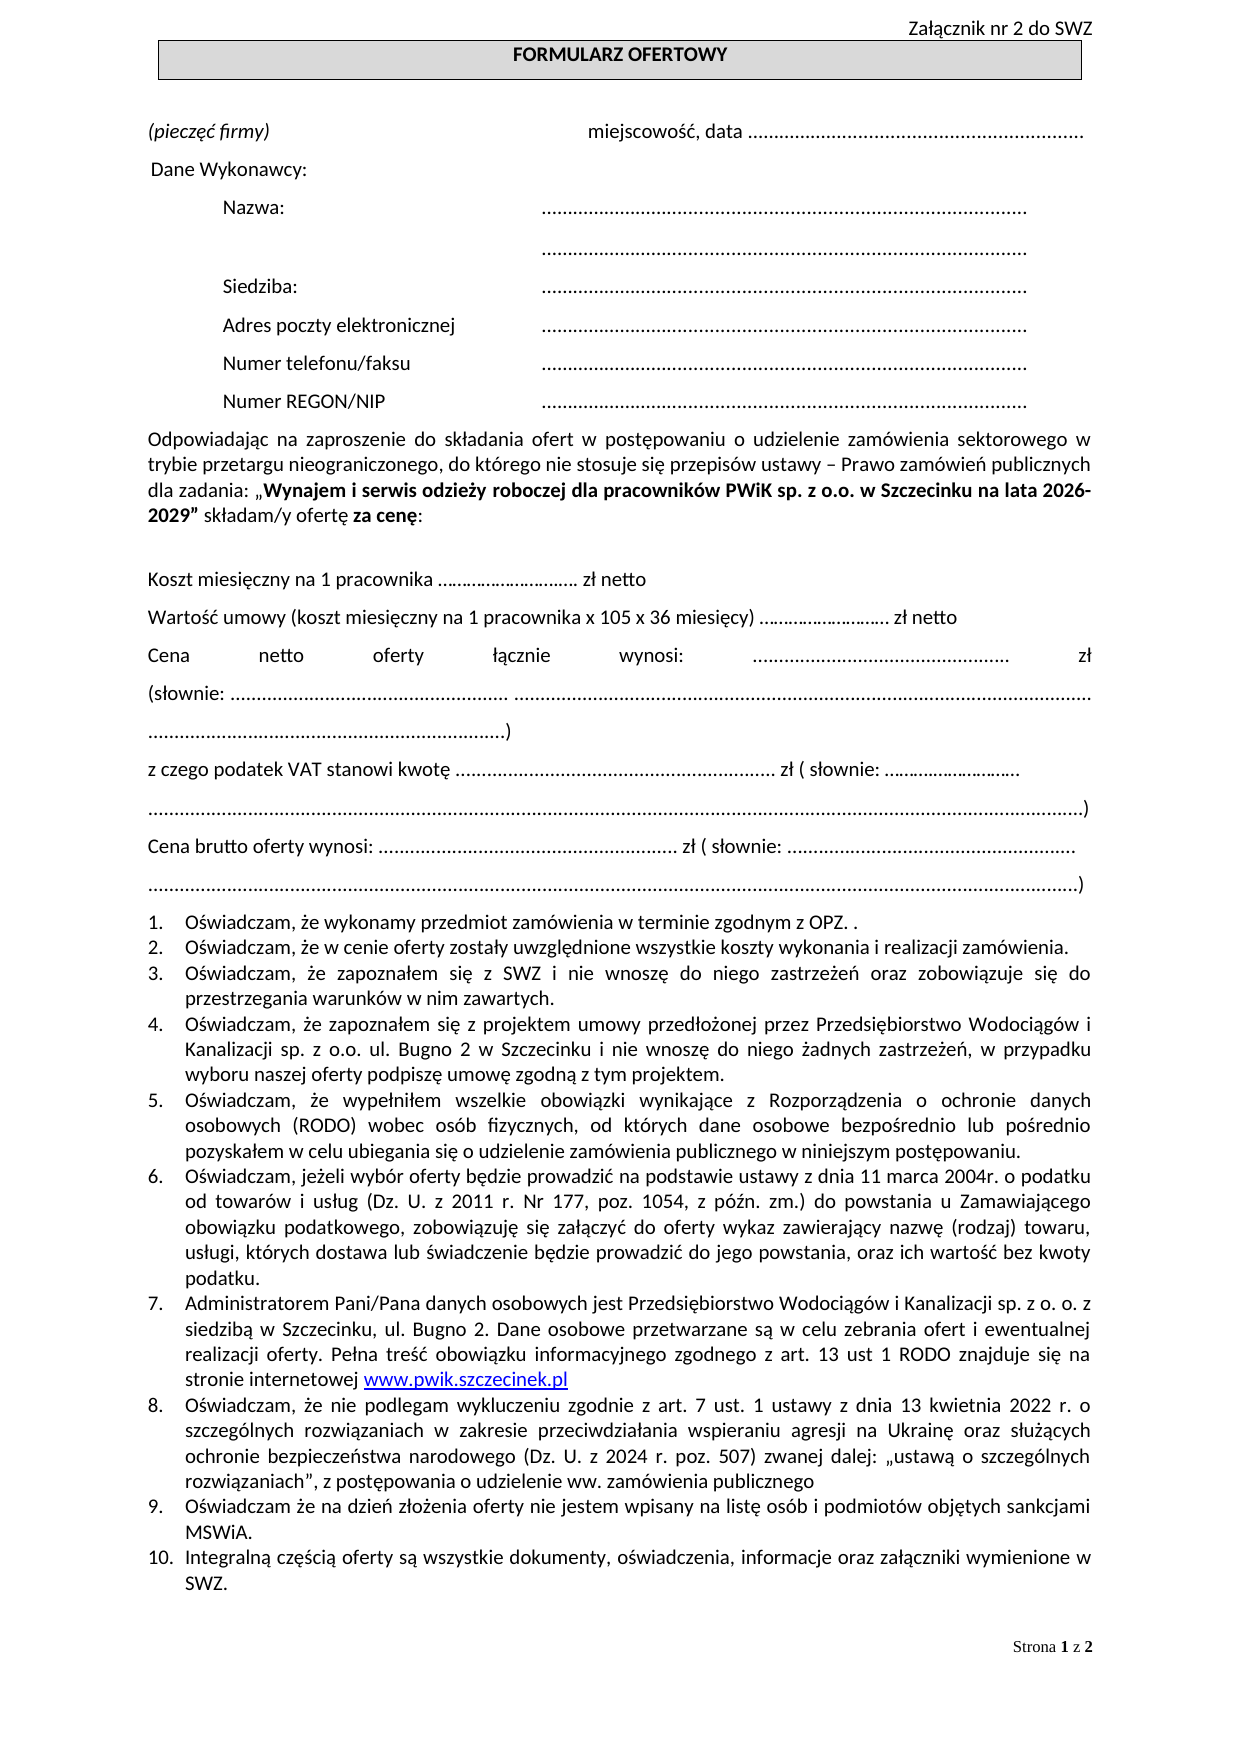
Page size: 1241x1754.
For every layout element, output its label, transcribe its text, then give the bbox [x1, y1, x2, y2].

text z czego podatek VAT stanowi kwotę ............................................................. zł ( słownie: ……….……………… [148, 757, 1093, 782]
list Oświadczam, że w cenie oferty zostały uwzględnione wszystkie koszty wykonania i realizacji zamówienia. [148, 934, 1093, 960]
text Numer REGON/NIP [223, 388, 1093, 413]
text Nazwa: [223, 194, 1093, 219]
list Oświadczam że na dzień złożenia oferty nie jestem wpisany na listę osób i podmiotów objętych sankcjami MSWiA. [148, 1494, 1093, 1544]
text Cena netto oferty łącznie wynosi: ................................................. zł (słownie: ..................................................... ..................................................................................................................................................................................) [148, 642, 1093, 744]
text Wartość umowy (koszt miesięczny na 1 pracownika x 105 x 36 miesięcy) ……………………… zł netto [148, 604, 1093, 629]
list Oświadczam, że zapoznałem się z SWZ i nie wnoszę do niego zastrzeżeń oraz zobowiązuje się do przestrzegania warunków w nim zawartych. [148, 960, 1093, 1011]
list Integralną częścią oferty są wszystkie dokumenty, oświadczenia, informacje oraz załączniki wymienione w SWZ. [148, 1544, 1093, 1595]
list Oświadczam, jeżeli wybór oferty będzie prowadzić na podstawie ustawy z dnia 11 marca 2004r. o podatku od towarów i usług (Dz. U. z 2011 r. Nr 177, poz. 1054, z późn. zm.) do powstania u Zamawiającego obowiązku podatkowego, zobowiązuję się załączyć do oferty wykaz zawierający nazwę (rodzaj) towaru, usługi, których dostawa lub świadczenie będzie prowadzić do jego powstania, oraz ich wartość bez kwoty podatku. [148, 1163, 1093, 1290]
text Dane Wykonawcy: [151, 156, 1093, 181]
text Siedziba: [223, 274, 1093, 299]
list Oświadczam, że nie podlegam wykluczeniu zgodnie z art. 7 ust. 1 ustawy z dnia 13 kwietnia 2022 r. o szczególnych rozwiązaniach w zakresie przeciwdziałania wspieraniu agresji na Ukrainę oraz służących ochronie bezpieczeństwa narodowego (Dz. U. z 2024 r. poz. 507) zwanej dalej: „ustawą o szczególnych rozwiązaniach”, z postępowania o udzielenie ww. zamówienia publicznego [148, 1392, 1093, 1494]
list Administratorem Pani/Pana danych osobowych jest Przedsiębiorstwo Wodociągów i Kanalizacji sp. z o. o. z siedzibą w Szczecinku, ul. Bugno 2. Dane osobowe przetwarzane są w celu zebrania ofert i ewentualnej realizacji oferty. Pełna treść obowiązku informacyjnego zgodnego z art. 13 ust 1 RODO znajduje się na stronie internetowej www.pwik.szczecinek.pl [148, 1290, 1093, 1392]
text ..................................................................................................................................................................................) [148, 795, 1093, 820]
text Cena brutto oferty wynosi: ......................................................... zł ( słownie: ....................................................... [148, 833, 1093, 858]
text Numer telefonu/faksu [223, 350, 1093, 375]
text Koszt miesięczny na 1 pracownika …………………….…. zł netto [148, 566, 1093, 591]
list Oświadczam, że wykonamy przedmiot zamówienia w terminie zgodnym z OPZ. . [148, 909, 1093, 934]
text Adres poczty elektronicznej [223, 312, 1093, 337]
text (pieczęć firmy) miejscowość, data [148, 118, 1093, 143]
table_header FORMULARZ OFERTOWY [159, 41, 1081, 79]
text Odpowiadając na zaproszenie do składania ofert w postępowaniu o udzielenie zamówienia sektorowego w trybie przetargu nieograniczonego, do którego nie stosuje się przepisów ustawy – Prawo zamówień publicznych dla zadania: „Wynajem i serwis odzieży roboczej dla pracowników PWiK sp. z o.o. w Szczecinku na lata 2026-2029” składam/y ofertę za cenę: [148, 426, 1093, 528]
list Oświadczam, że wypełniłem wszelkie obowiązki wynikające z Rozporządzenia o ochronie danych osobowych (RODO) wobec osób fizycznych, od których dane osobowe bezpośrednio lub pośrednio pozyskałem w celu ubiegania się o udzielenie zamówienia publicznego w niniejszym postępowaniu. [148, 1087, 1093, 1163]
list Oświadczam, że zapoznałem się z projektem umowy przedłożonej przez Przedsiębiorstwo Wodociągów i Kanalizacji sp. z o.o. ul. Bugno 2 w Szczecinku i nie wnoszę do niego żadnych zastrzeżeń, w przypadku wyboru naszej oferty podpiszę umowę zgodną z tym projektem. [148, 1011, 1093, 1087]
text Załącznik nr 2 do SWZ [590, 15, 1093, 40]
text .................................................................................................................................................................................) [148, 871, 1093, 896]
